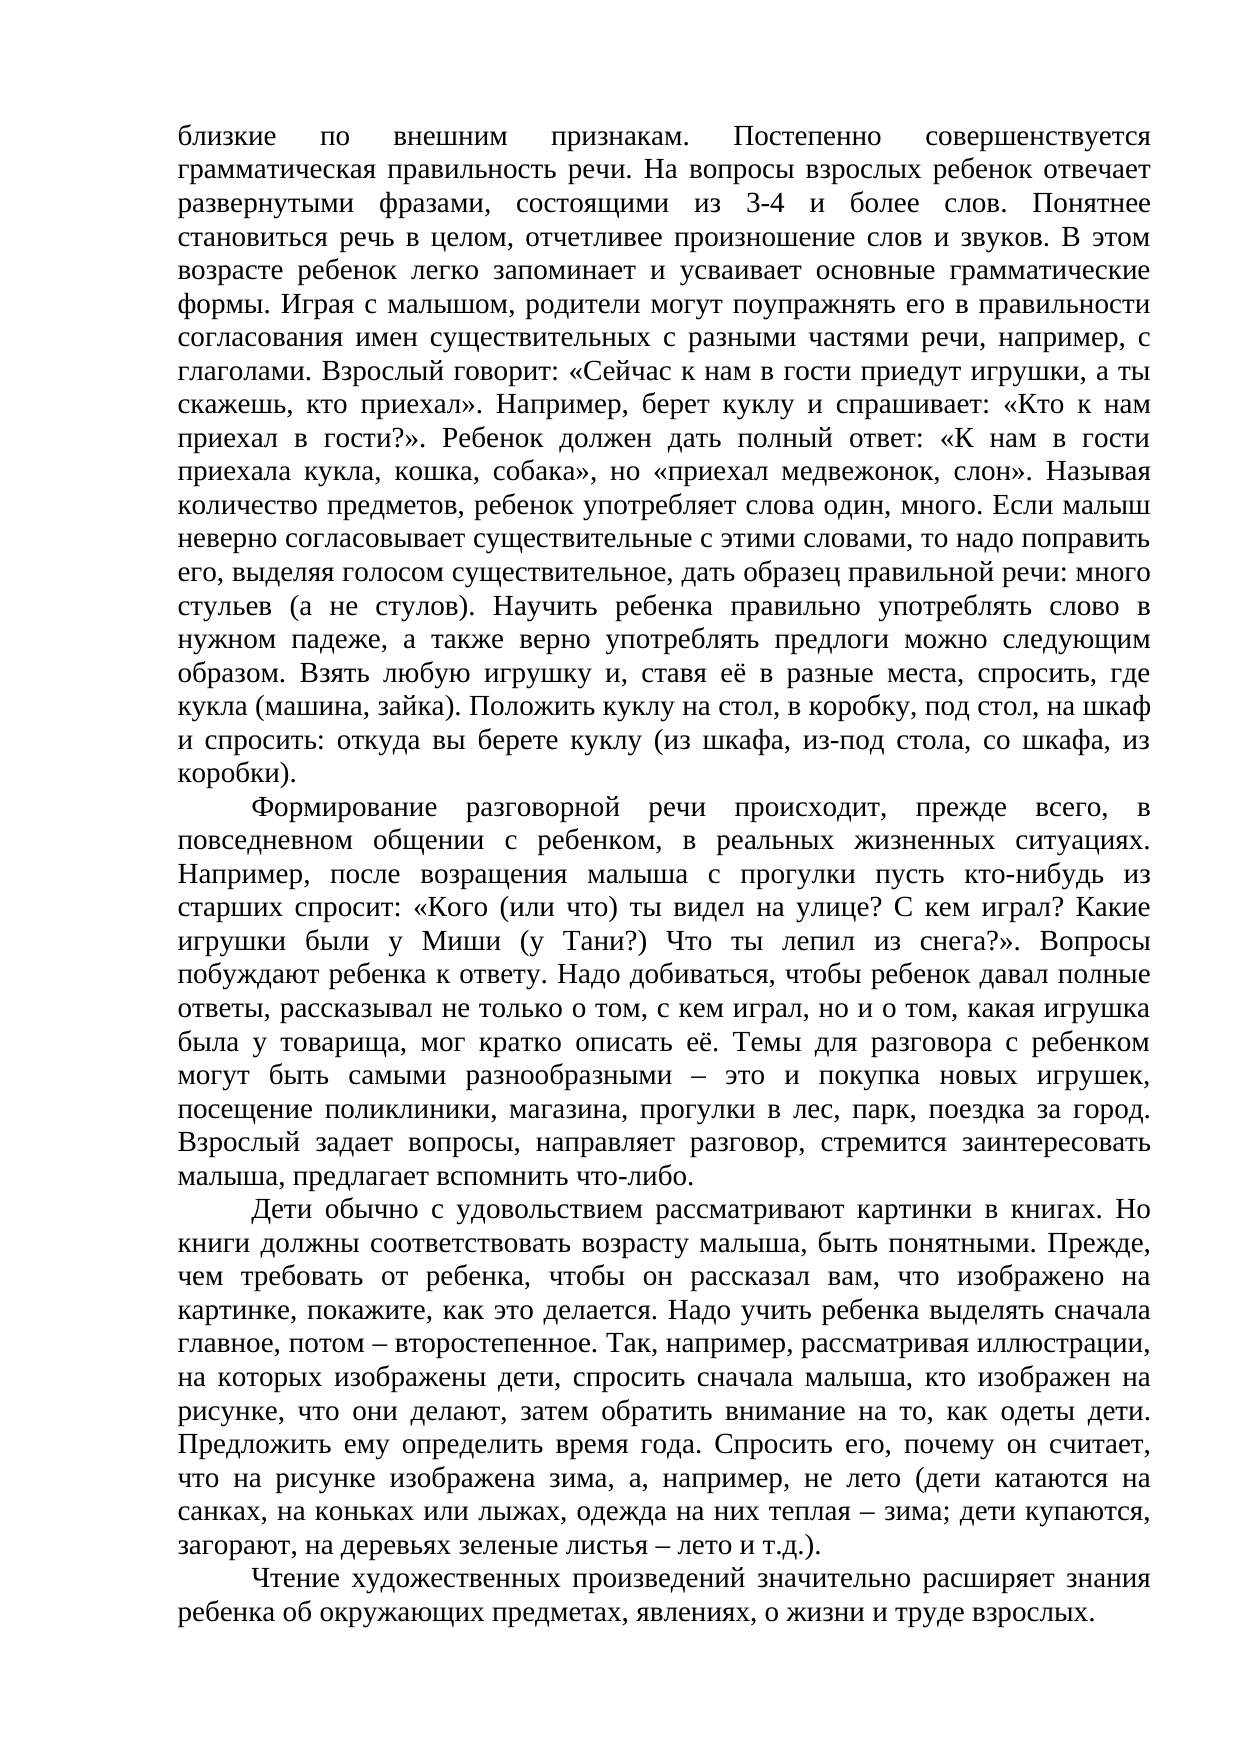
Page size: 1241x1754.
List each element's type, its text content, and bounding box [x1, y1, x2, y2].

text Формирование разговорной речи происходит, прежде всего, в повседневном общении с ребенком, в реальных жизненных ситуациях. Например, после возращения малыша с прогулки пусть кто-нибудь из старших спросит: «Кого (или что) ты видел на улице? С кем играл? Какие игрушки были у Миши (у Тани?) Что ты лепил из снега?». Вопросы побуждают ребенка к ответу. Надо добиваться, чтобы ребенок давал полные ответы, рассказывал не только о том, с кем играл, но и о том, какая игрушка была у товарища, мог кратко описать её. Темы для разговора с ребенком могут быть самыми разнообразными – это и покупка новых игрушек, посещение поликлиники, магазина, прогулки в лес, парк, поездка за город. Взрослый задает вопросы, направляет разговор, стремится заинтересовать малыша, предлагает вспомнить что-либо. [177, 789, 1152, 1191]
text Чтение художественных произведений значительно расширяет знания ребенка об окружающих предметах, явлениях, о жизни и труде взрослых. [177, 1560, 1152, 1627]
text Дети обычно с удовольствием рассматривают картинки в книгах. Но книги должны соответствовать возрасту малыша, быть понятными. Прежде, чем требовать от ребенка, чтобы он рассказал вам, что изображено на картинке, покажите, как это делается. Надо учить ребенка выделять сначала главное, потом – второстепенное. Так, например, рассматривая иллюстрации, на которых изображены дети, спросить сначала малыша, кто изображен на рисунке, что они делают, затем обратить внимание на то, как одеты дети. Предложить ему определить время года. Спросить его, почему он считает, что на рисунке изображена зима, а, например, не лето (дети катаются на санках, на коньках или лыжах, одежда на них теплая – зима; дети купаются, загорают, на деревьях зеленые листья – лето и т.д.). [177, 1191, 1152, 1560]
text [177, 118, 1152, 789]
